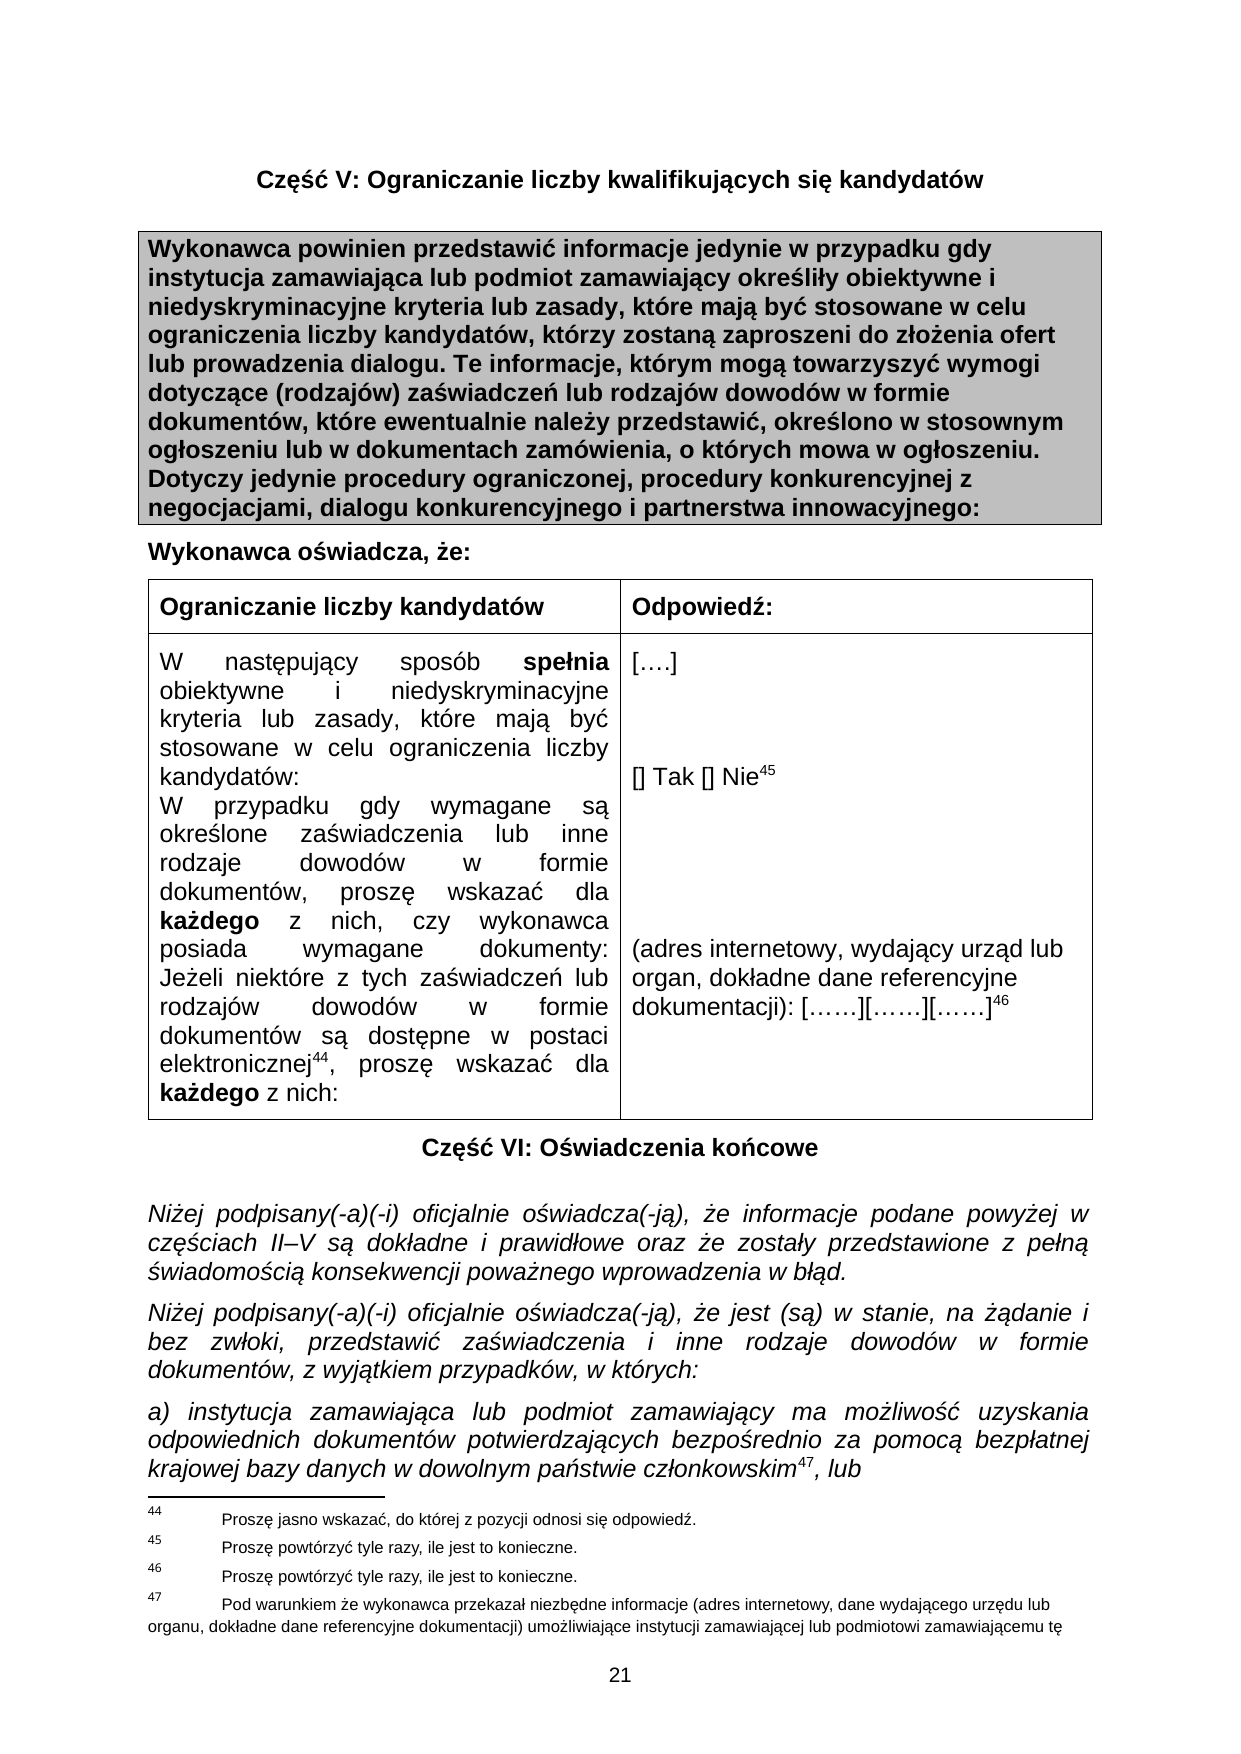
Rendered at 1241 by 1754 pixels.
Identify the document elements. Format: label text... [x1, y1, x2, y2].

text Wykonawca oświadcza, że: [148, 537, 1093, 566]
text Część VI: Oświadczenia końcowe [148, 1133, 1093, 1162]
table_header Ograniczanie liczby kandydatów [149, 580, 620, 633]
text Niżej podpisany(-a)(-i) oficjalnie oświadcza(-ją), że informacje podane powyżej w częściach II–V są dokładne i prawidłowe oraz że zostały przedstawione z pełną świadomością konsekwencji poważnego wprowadzenia w błąd. [148, 1199, 1093, 1285]
table_cell W następujący sposób spełnia obiektywne i niedyskryminacyjne kryteria lub zasady, które mają być stosowane w celu ograniczenia liczby kandydatów: W przypadku gdy wymagane są określone zaświadczenia lub inne rodzaje dowodów w formie dokumentów, proszę wskazać dla każdego z nich, czy wykonawca posiada wymagane dokumenty: Jeżeli niektóre z tych zaświadczeń lub rodzajów dowodów w formie dokumentów są dostępne w postaci elektronicznej, proszę wskazać dla każdego z nich: [149, 634, 620, 1119]
table_cell [….] [] Tak [] Nie (adres internetowy, wydający urząd lub organ, dokładne dane referencyjne dokumentacji): [……][……][……] [621, 634, 1092, 1119]
text Wykonawca powinien przedstawić informacje jedynie w przypadku gdy instytucja zamawiająca lub podmiot zamawiający określiły obiektywne i niedyskryminacyjne kryteria lub zasady, które mają być stosowane w celu ograniczenia liczby kandydatów, którzy zostaną zaproszeni do złożenia ofert lub prowadzenia dialogu. Te informacje, którym mogą towarzyszyć wymogi dotyczące (rodzajów) zaświadczeń lub rodzajów dowodów w formie dokumentów, które ewentualnie należy przedstawić, określono w stosownym ogłoszeniu lub w dokumentach zamówienia, o których mowa w ogłoszeniu. Dotyczy jedynie procedury ograniczonej, procedury konkurencyjnej z negocjacjami, dialogu konkurencyjnego i partnerstwa innowacyjnego: [139, 232, 1101, 524]
text Niżej podpisany(-a)(-i) oficjalnie oświadcza(-ją), że jest (są) w stanie, na żądanie i bez zwłoki, przedstawić zaświadczenia i inne rodzaje dowodów w formie dokumentów, z wyjątkiem przypadków, w których: [148, 1298, 1093, 1384]
table_header Odpowiedź: [621, 580, 1092, 633]
text a) instytucja zamawiająca lub podmiot zamawiający ma możliwość uzyskania odpowiednich dokumentów potwierdzających bezpośrednio za pomocą bezpłatnej krajowej bazy danych w dowolnym państwie członkowskim, lub [148, 1397, 1093, 1483]
text Część V: Ograniczanie liczby kwalifikujących się kandydatów [148, 165, 1093, 193]
